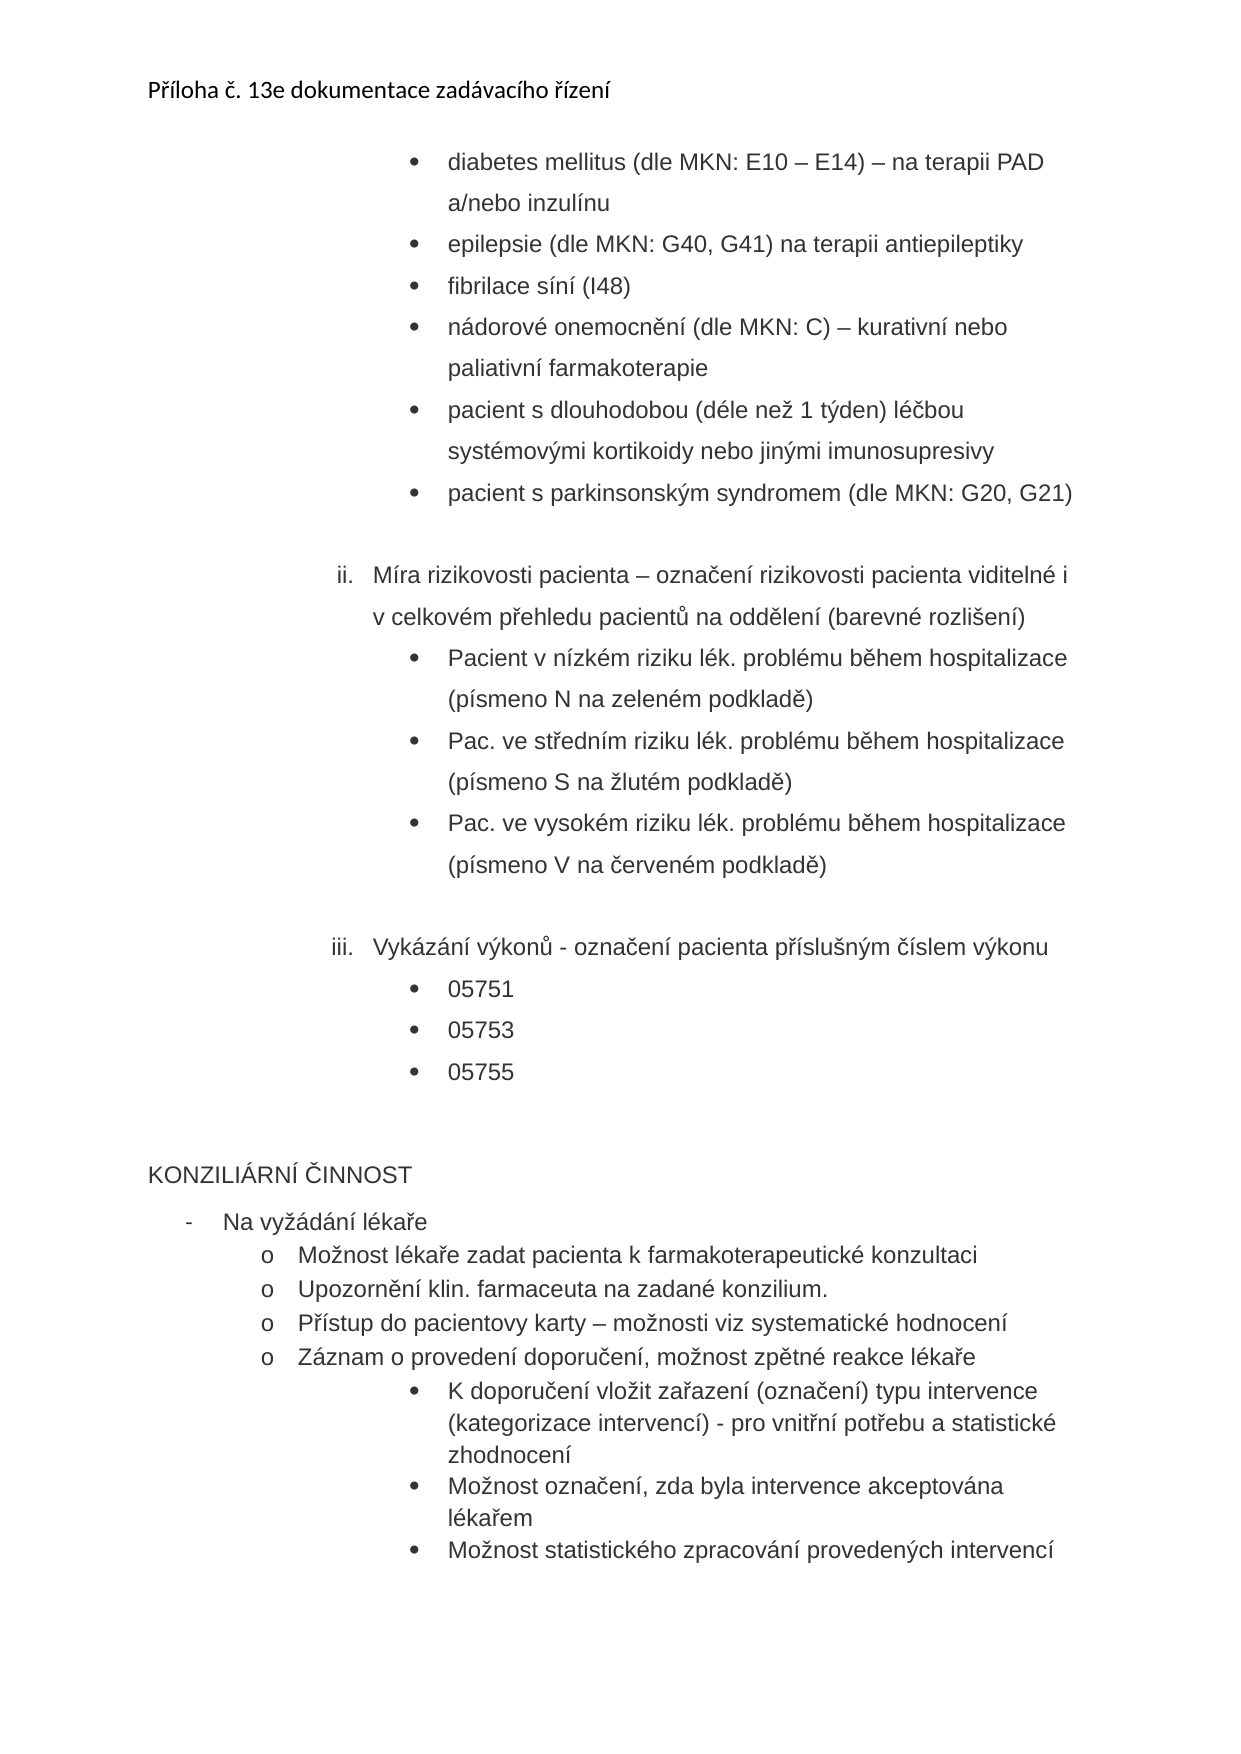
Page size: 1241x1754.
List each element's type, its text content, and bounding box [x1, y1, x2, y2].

list epilepsie (dle MKN: G40, G41) na terapii antiepileptiky [410, 230, 1093, 258]
list 05753 [410, 1016, 1093, 1044]
list Míra rizikovosti pacienta – označení rizikovosti pacienta viditelné i v celkovém přehledu pacientů na oddělení (barevné rozlišení) [354, 561, 1093, 630]
list Pacient v nízkém riziku lék. problému během hospitalizace (písmeno N na zeleném podkladě) [410, 644, 1093, 713]
list 05751 [410, 975, 1093, 1002]
list Možnost statistického zpracování provedených intervencí [410, 1536, 1093, 1563]
list K doporučení vložit zařazení (označení) typu intervence (kategorizace intervencí) - pro vnitřní potřebu a statistické zhodnocení [410, 1377, 1093, 1468]
text KONZILIÁRNÍ ČINNOST [148, 1161, 1093, 1188]
list pacient s parkinsonským syndromem (dle MKN: G20, G21) [410, 478, 1093, 506]
list fibrilace síní (I48) [410, 272, 1093, 299]
list Možnost lékaře zadat pacienta k farmakoterapeutické konzultaci [260, 1241, 1093, 1271]
list 05755 [410, 1057, 1093, 1085]
list diabetes mellitus (dle MKN: E10 – E14) – na terapii PAD a/nebo inzulínu [410, 148, 1093, 217]
list Přístup do pacientovy karty – možnosti viz systematické hodnocení [260, 1309, 1093, 1339]
list Záznam o provedení doporučení, možnost zpětné reakce lékaře [260, 1343, 1093, 1373]
list nádorové onemocnění (dle MKN: C) – kurativní nebo paliativní farmakoterapie [410, 313, 1093, 382]
list Upozornění klin. farmaceuta na zadané konzilium. [260, 1275, 1093, 1305]
list Pac. ve vysokém riziku lék. problému během hospitalizace (písmeno V na červeném podkladě) [410, 809, 1093, 878]
list Pac. ve středním riziku lék. problému během hospitalizace (písmeno S na žlutém podkladě) [410, 727, 1093, 796]
list pacient s dlouhodobou (déle než 1 týden) léčbou systémovými kortikoidy nebo jinými imunosupresivy [410, 396, 1093, 465]
list Na vyžádání lékaře [185, 1207, 1093, 1237]
list Vykázání výkonů - označení pacienta příslušným číslem výkonu [354, 933, 1093, 961]
list Možnost označení, zda byla intervence akceptována lékařem [410, 1472, 1093, 1531]
